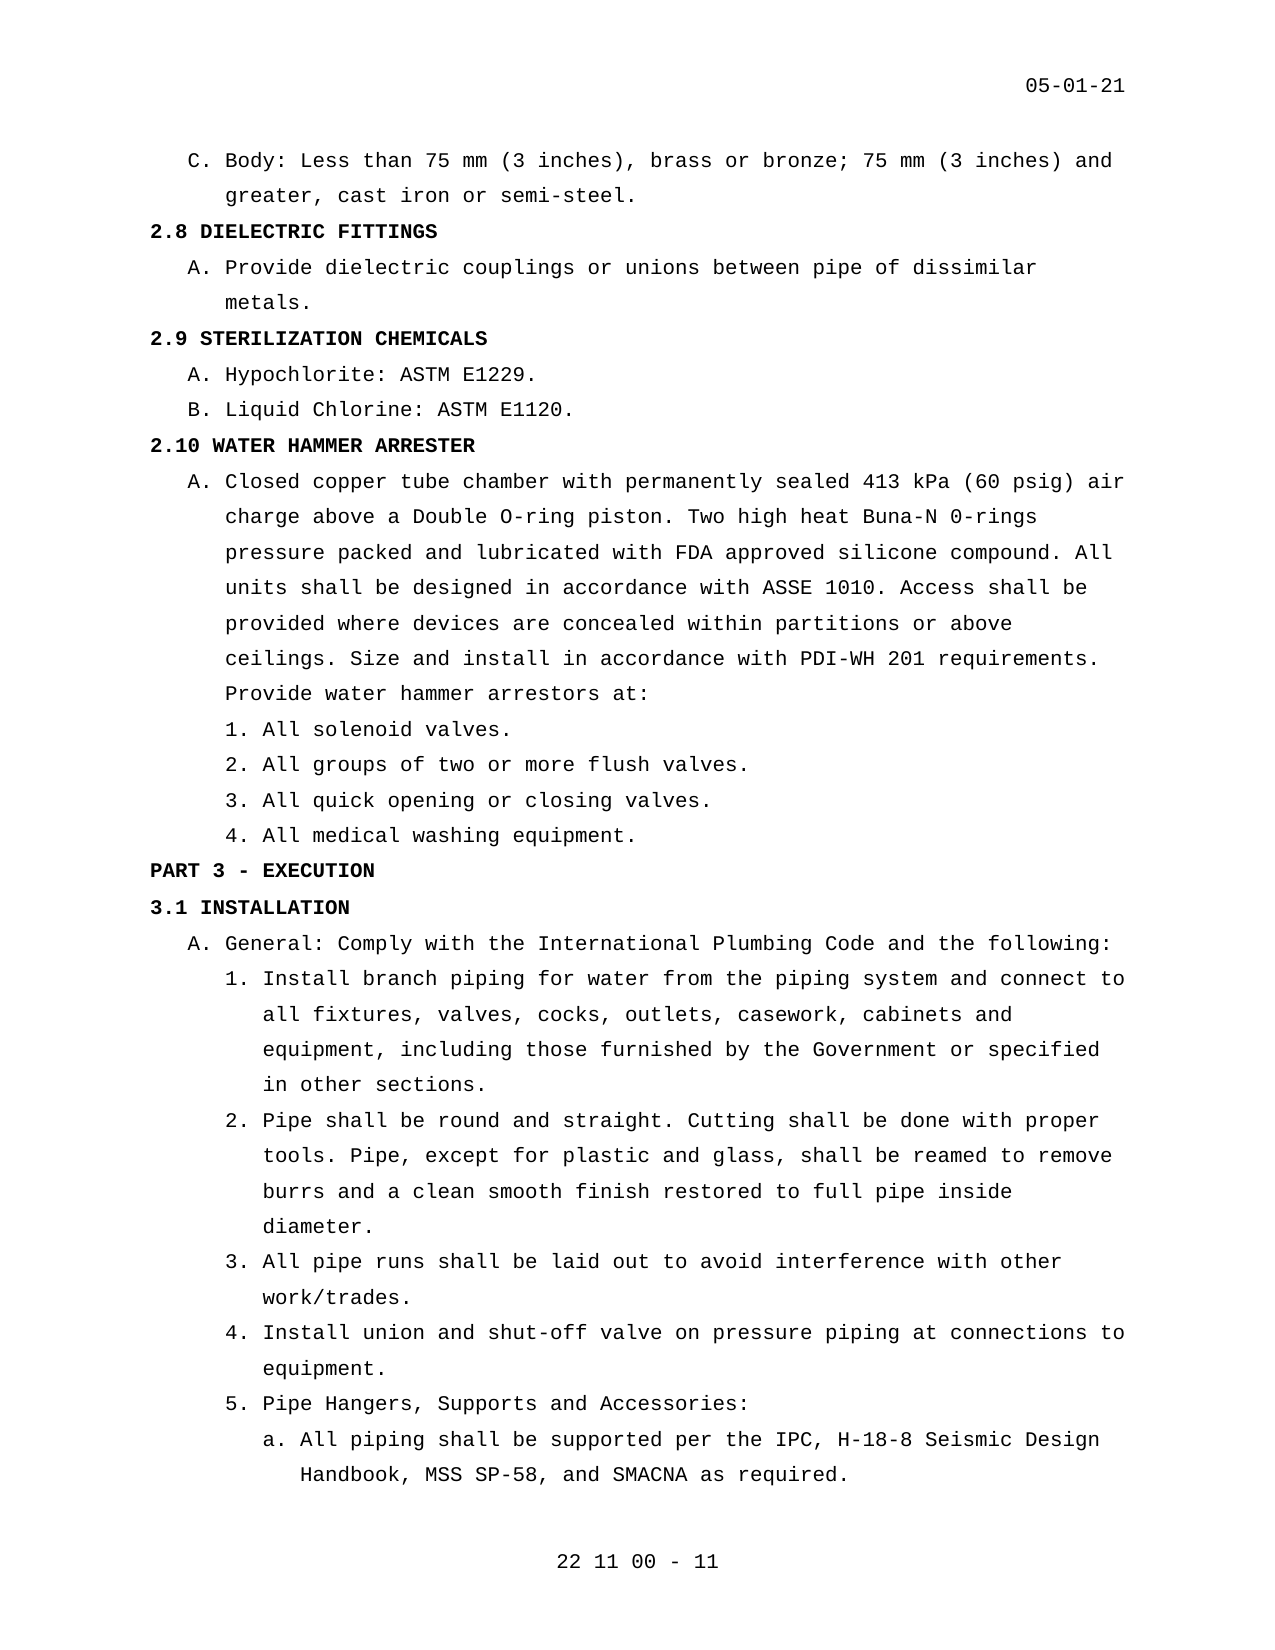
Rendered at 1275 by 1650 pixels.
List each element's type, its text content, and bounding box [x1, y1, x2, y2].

text 3. All pipe runs shall be laid out to avoid interference with other work/trades. [225, 1252, 1125, 1311]
text B. Liquid Chlorine: ASTM E1120. [187, 399, 1125, 423]
text 1. All solenoid valves. [225, 719, 1125, 742]
text A. Hypochlorite: ASTM E1229. [187, 364, 1125, 388]
text 3.1 INSTALLATION [150, 897, 1125, 920]
text 2.9 STERILIZATION CHEMICALS [150, 328, 1125, 351]
text 2. Pipe shall be round and straight. Cutting shall be done with proper tools. Pipe, except for plastic and glass, shall be reamed to remove burrs and a clean smooth finish restored to full pipe inside diameter. [225, 1110, 1125, 1240]
text 2.10 WATER HAMMER ARRESTER [150, 435, 1125, 458]
text 4. Install union and shut-off valve on pressure piping at connections to equipment. [225, 1322, 1125, 1381]
text 5. Pipe Hangers, Supports and Accessories: [225, 1393, 1125, 1417]
text a. All piping shall be supported per the IPC, H-18-8 Seismic Design Handbook, MSS SP-58, and SMACNA as required. [262, 1429, 1125, 1488]
text C. Body: Less than 75 mm (3 inches), brass or bronze; 75 mm (3 inches) and greater, cast iron or semi-steel. [187, 150, 1125, 209]
text A. Closed copper tube chamber with permanently sealed 413 kPa (60 psig) air charge above a Double O-ring piston. Two high heat Buna-N 0-rings pressure packed and lubricated with FDA approved silicone compound. All units shall be designed in accordance with ASSE 1010. Access shall be provided where devices are concealed within partitions or above ceilings. Size and install in accordance with PDI-WH 201 requirements. Provide water hammer arrestors at: [187, 471, 1125, 707]
text 1. Install branch piping for water from the piping system and connect to all fixtures, valves, cocks, outlets, casework, cabinets and equipment, including those furnished by the Government or specified in other sections. [225, 968, 1125, 1098]
text A. General: Comply with the International Plumbing Code and the following: [187, 933, 1125, 956]
text PART 3 - EXECUTION [150, 861, 1125, 884]
text 4. All medical washing equipment. [225, 825, 1125, 849]
text A. Provide dielectric couplings or unions between pipe of dissimilar metals. [187, 257, 1125, 316]
text 2. All groups of two or more flush valves. [225, 754, 1125, 778]
text 3. All quick opening or closing valves. [225, 790, 1125, 813]
text 2.8 DIELECTRIC FITTINGS [150, 221, 1125, 244]
